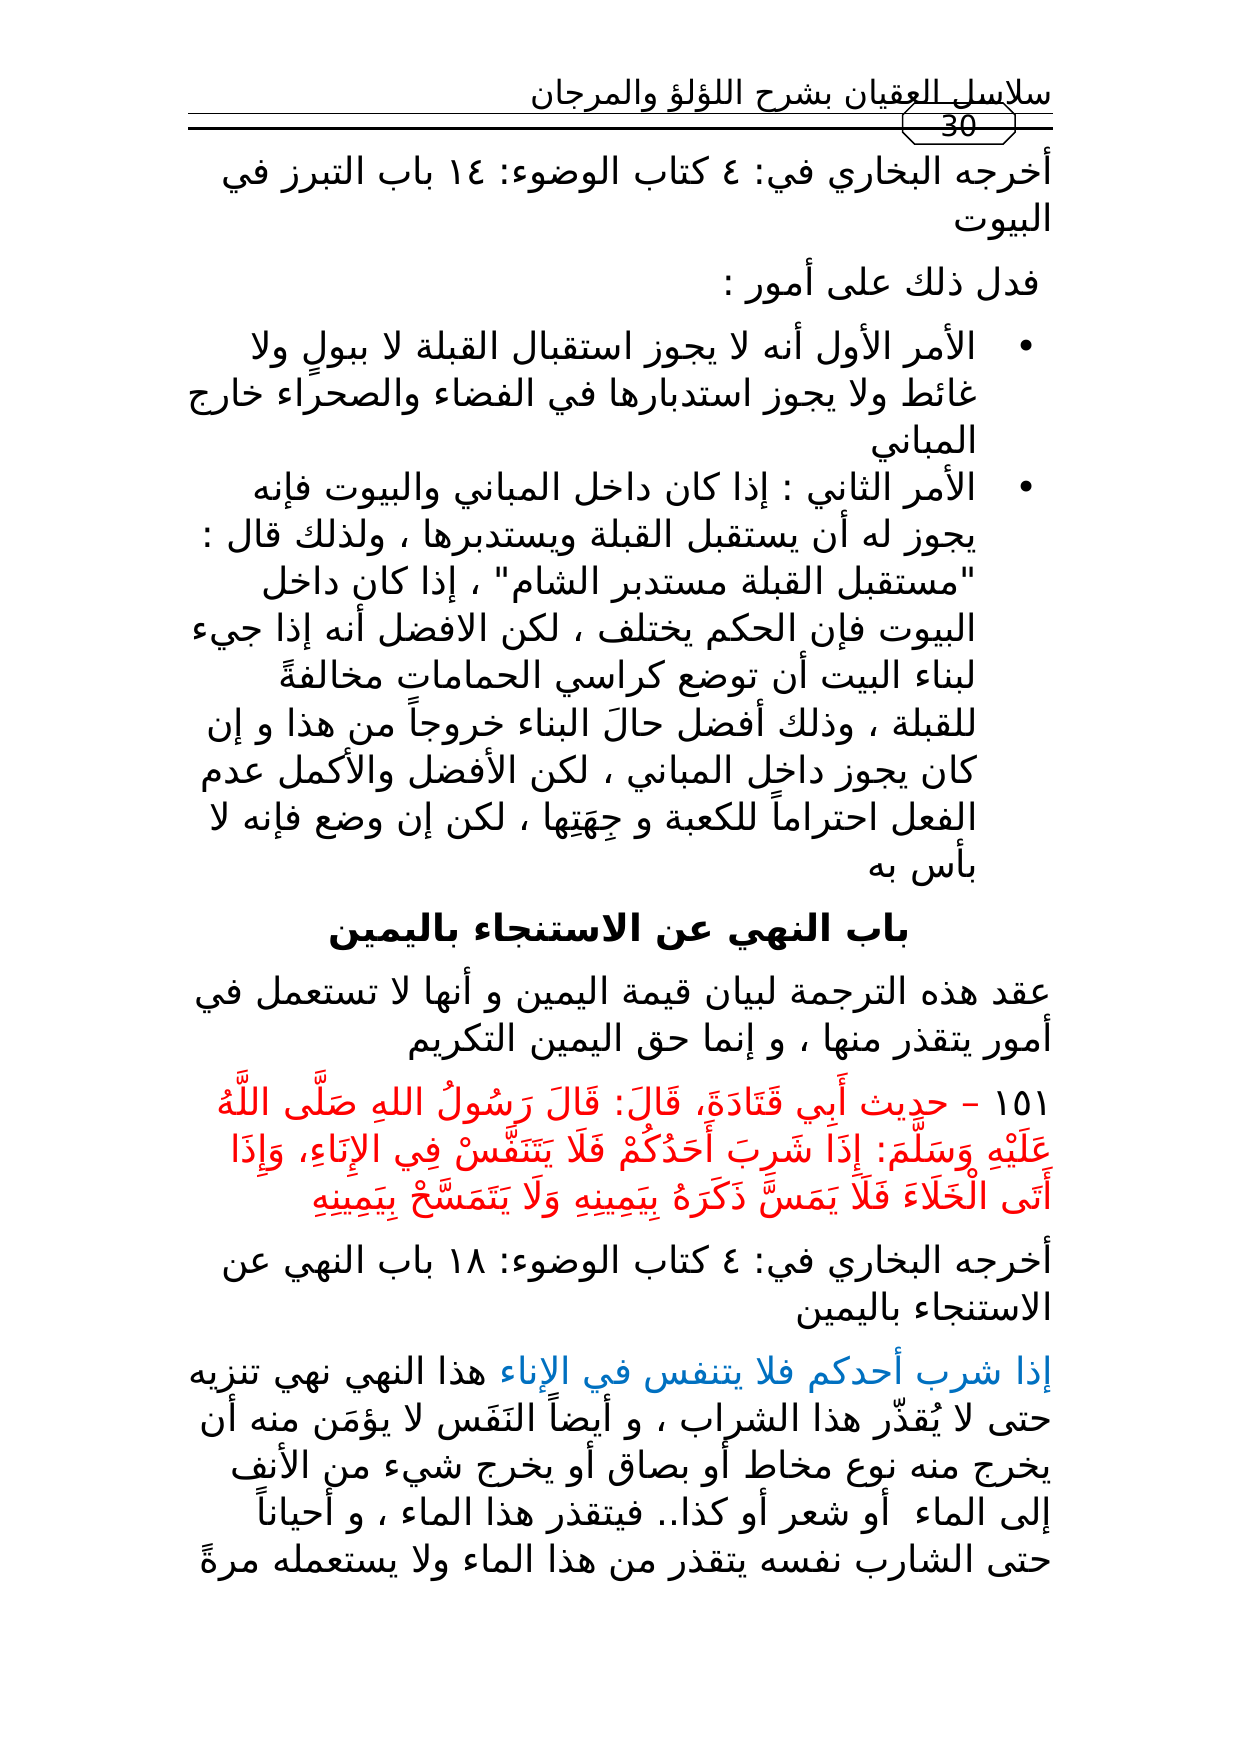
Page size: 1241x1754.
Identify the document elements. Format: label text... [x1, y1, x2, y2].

list الأمر الثاني : إذا كان داخل المباني والبيوت فإنه يجوز له أن يستقبل القبلة ويستدبرها ، ولذلك قال : "مستقبل القبلة مستدبر الشام" ، إذا كان داخل البيوت فإن الحكم يختلف ، لكن الافضل أنه إذا جيء لبناء البيت أن توضع كراسي الحمامات مخالفةً للقبلة ، وذلك أفضل حالَ البناء خروجاً من هذا و إن كان يجوز داخل المباني ، لكن الأفضل والأكمل عدم الفعل احتراماً للكعبة و جِهَتِها ، لكن إن وضع فإنه لا بأس به [187, 466, 1015, 886]
text فدل ذلك على أمور : [187, 261, 1053, 304]
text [187, 1349, 1053, 1582]
text أخرجه البخاري في: ٤ كتاب الوضوء: ١٤ باب التبرز في البيوت [187, 150, 1053, 241]
text أخرجه البخاري في: ٤ كتاب الوضوء: ١٨ باب النهي عن الاستنجاء باليمين [187, 1239, 1053, 1329]
text ١٥١ – حديث أَبِي قَتَادَةَ، قَالَ: قَالَ رَسُولُ اللهِ صَلَّى اللَّهُ عَلَيْهِ وَسَلَّمَ: إِذَا شَرِبَ أَحَدُكُمْ فَلَا يَتَنَفَّسْ فِي الإِنَاءِ، وَإِذَا أَتَى الْخَلَاءَ فَلَا يَمَسَّ ذَكَرَهُ بِيَمِينِهِ وَلَا يَتَمَسَّحْ بِيَمِينِهِ [187, 1081, 1053, 1219]
list الأمر الأول أنه لا يجوز استقبال القبلة لا ببولٍ ولا غائط ولا يجوز استدبارها في الفضاء والصحراء خارج المباني [187, 324, 1015, 462]
text عقد هذه الترجمة لبيان قيمة اليمين و أنها لا تستعمل في أمور يتقذر منها ، و إنما حق اليمين التكريم [187, 970, 1053, 1061]
text باب النهي عن الاستنجاء باليمين [187, 906, 1053, 950]
